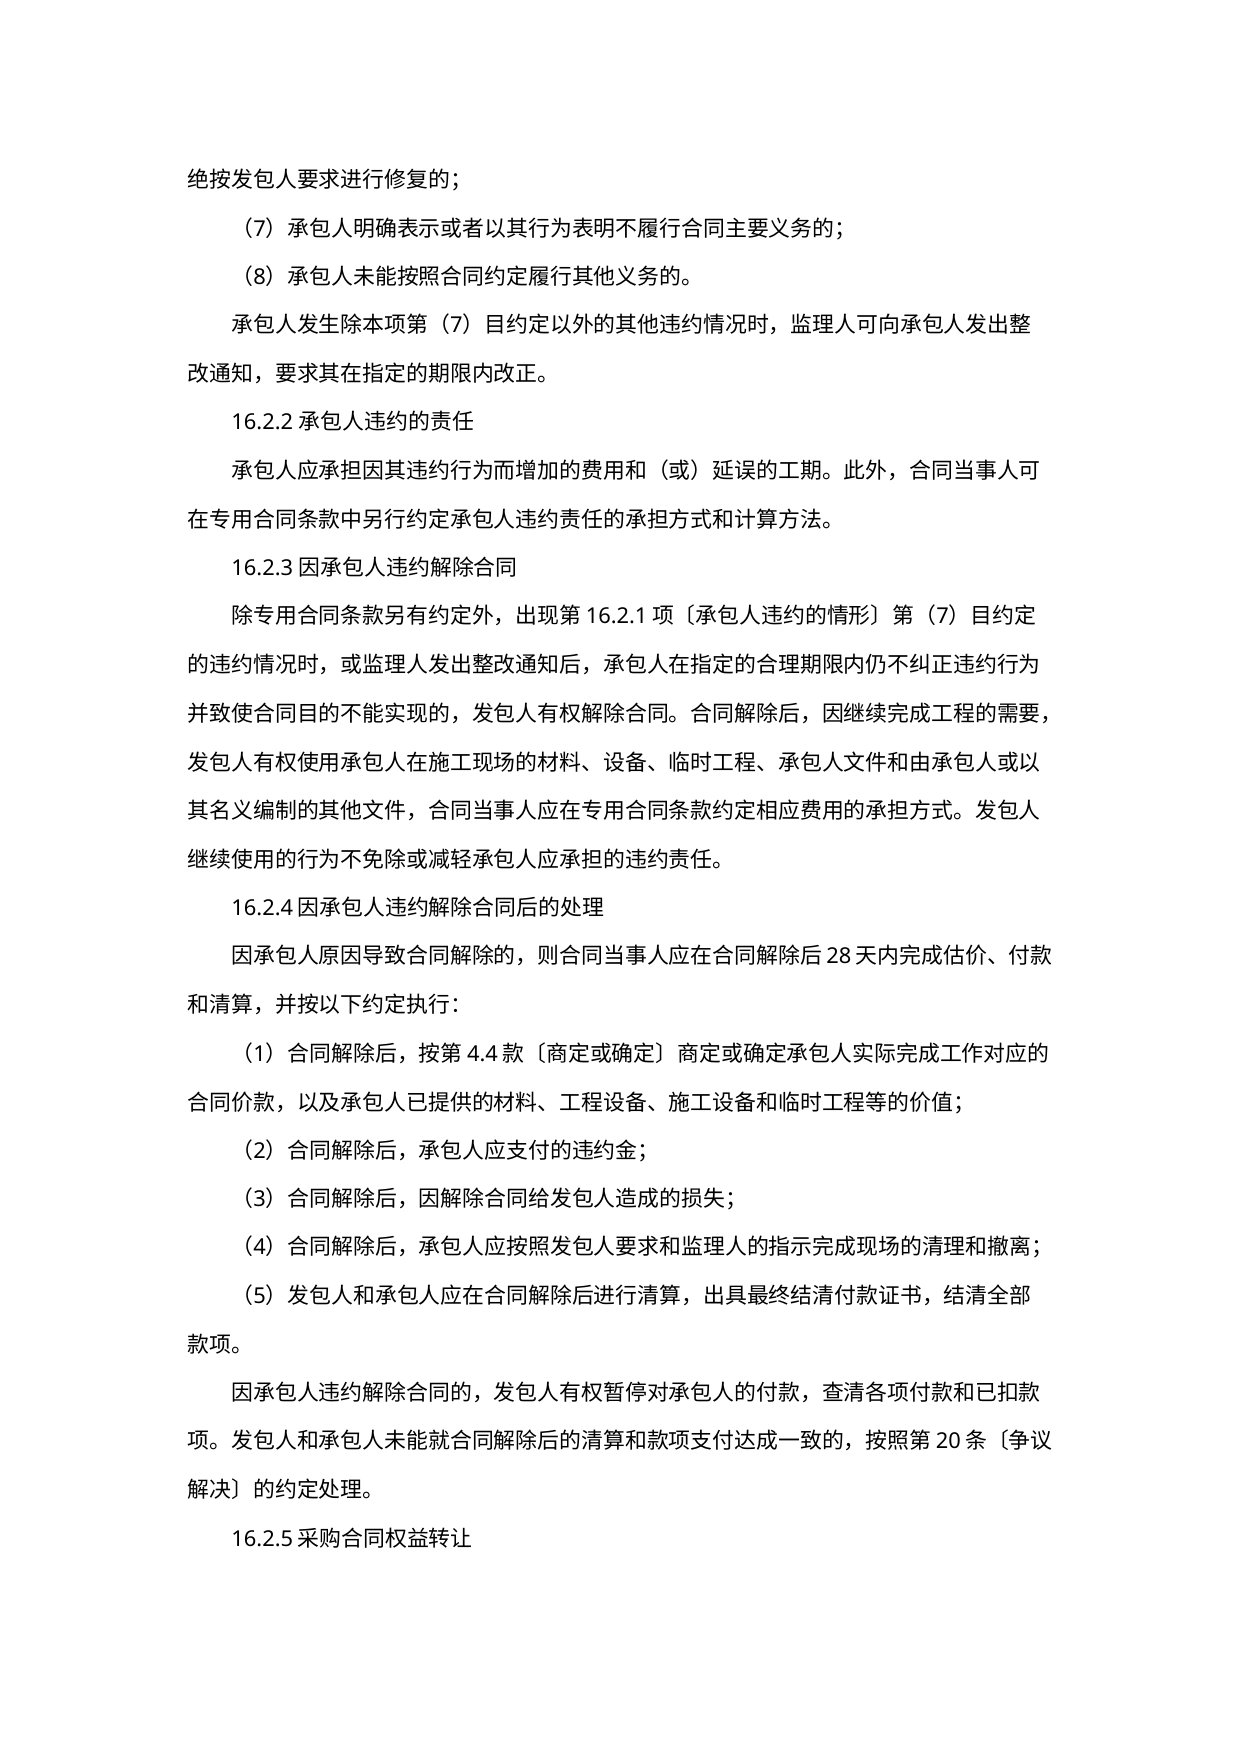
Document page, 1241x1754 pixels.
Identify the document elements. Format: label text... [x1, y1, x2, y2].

text （1）合同解除后，按第4.4款〔商定或确定〕商定或确定承包人实际完成工作对应的合同价款，以及承包人已提供的材料、工程设备、施工设备和临时工程等的价值； [187, 1035, 1053, 1117]
text 因承包人违约解除合同的，发包人有权暂停对承包人的付款，查清各项付款和已扣款项。发包人和承包人未能就合同解除后的清算和款项支付达成一致的，按照第20条〔争议解决〕的约定处理。 [187, 1374, 1053, 1504]
text （3）合同解除后，因解除合同给发包人造成的损失； [187, 1181, 1053, 1213]
text （4）合同解除后，承包人应按照发包人要求和监理人的指示完成现场的清理和撤离； [187, 1229, 1053, 1262]
text （2）合同解除后，承包人应支付的违约金； [187, 1132, 1053, 1165]
text 因承包人原因导致合同解除的，则合同当事人应在合同解除后28天内完成估价、付款和清算，并按以下约定执行： [187, 938, 1053, 1019]
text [187, 162, 1053, 194]
text 16.2.4因承包人违约解除合同后的处理 [187, 890, 1053, 922]
text 16.2.3 因承包人违约解除合同 [187, 549, 1053, 582]
text 16.2.5采购合同权益转让 [187, 1520, 1053, 1553]
text 除专用合同条款另有约定外，出现第16.2.1项〔承包人违约的情形〕第（7）目约定的违约情况时，或监理人发出整改通知后，承包人在指定的合理期限内仍不纠正违约行为并致使合同目的不能实现的，发包人有权解除合同。合同解除后，因继续完成工程的需要，发包人有权使用承包人在施工现场的材料、设备、临时工程、承包人文件和由承包人或以其名义编制的其他文件，合同当事人应在专用合同条款约定相应费用的承担方式。发包人继续使用的行为不免除或减轻承包人应承担的违约责任。 [187, 598, 1053, 874]
text （8）承包人未能按照合同约定履行其他义务的。 [187, 259, 1053, 291]
text 16.2.2 承包人违约的责任 [187, 404, 1053, 437]
text （5）发包人和承包人应在合同解除后进行清算，出具最终结清付款证书，结清全部款项。 [187, 1277, 1053, 1359]
text 承包人应承担因其违约行为而增加的费用和（或）延误的工期。此外，合同当事人可在专用合同条款中另行约定承包人违约责任的承担方式和计算方法。 [187, 452, 1053, 534]
text 承包人发生除本项第（7）目约定以外的其他违约情况时，监理人可向承包人发出整改通知，要求其在指定的期限内改正。 [187, 307, 1053, 388]
text （7）承包人明确表示或者以其行为表明不履行合同主要义务的； [187, 210, 1053, 243]
